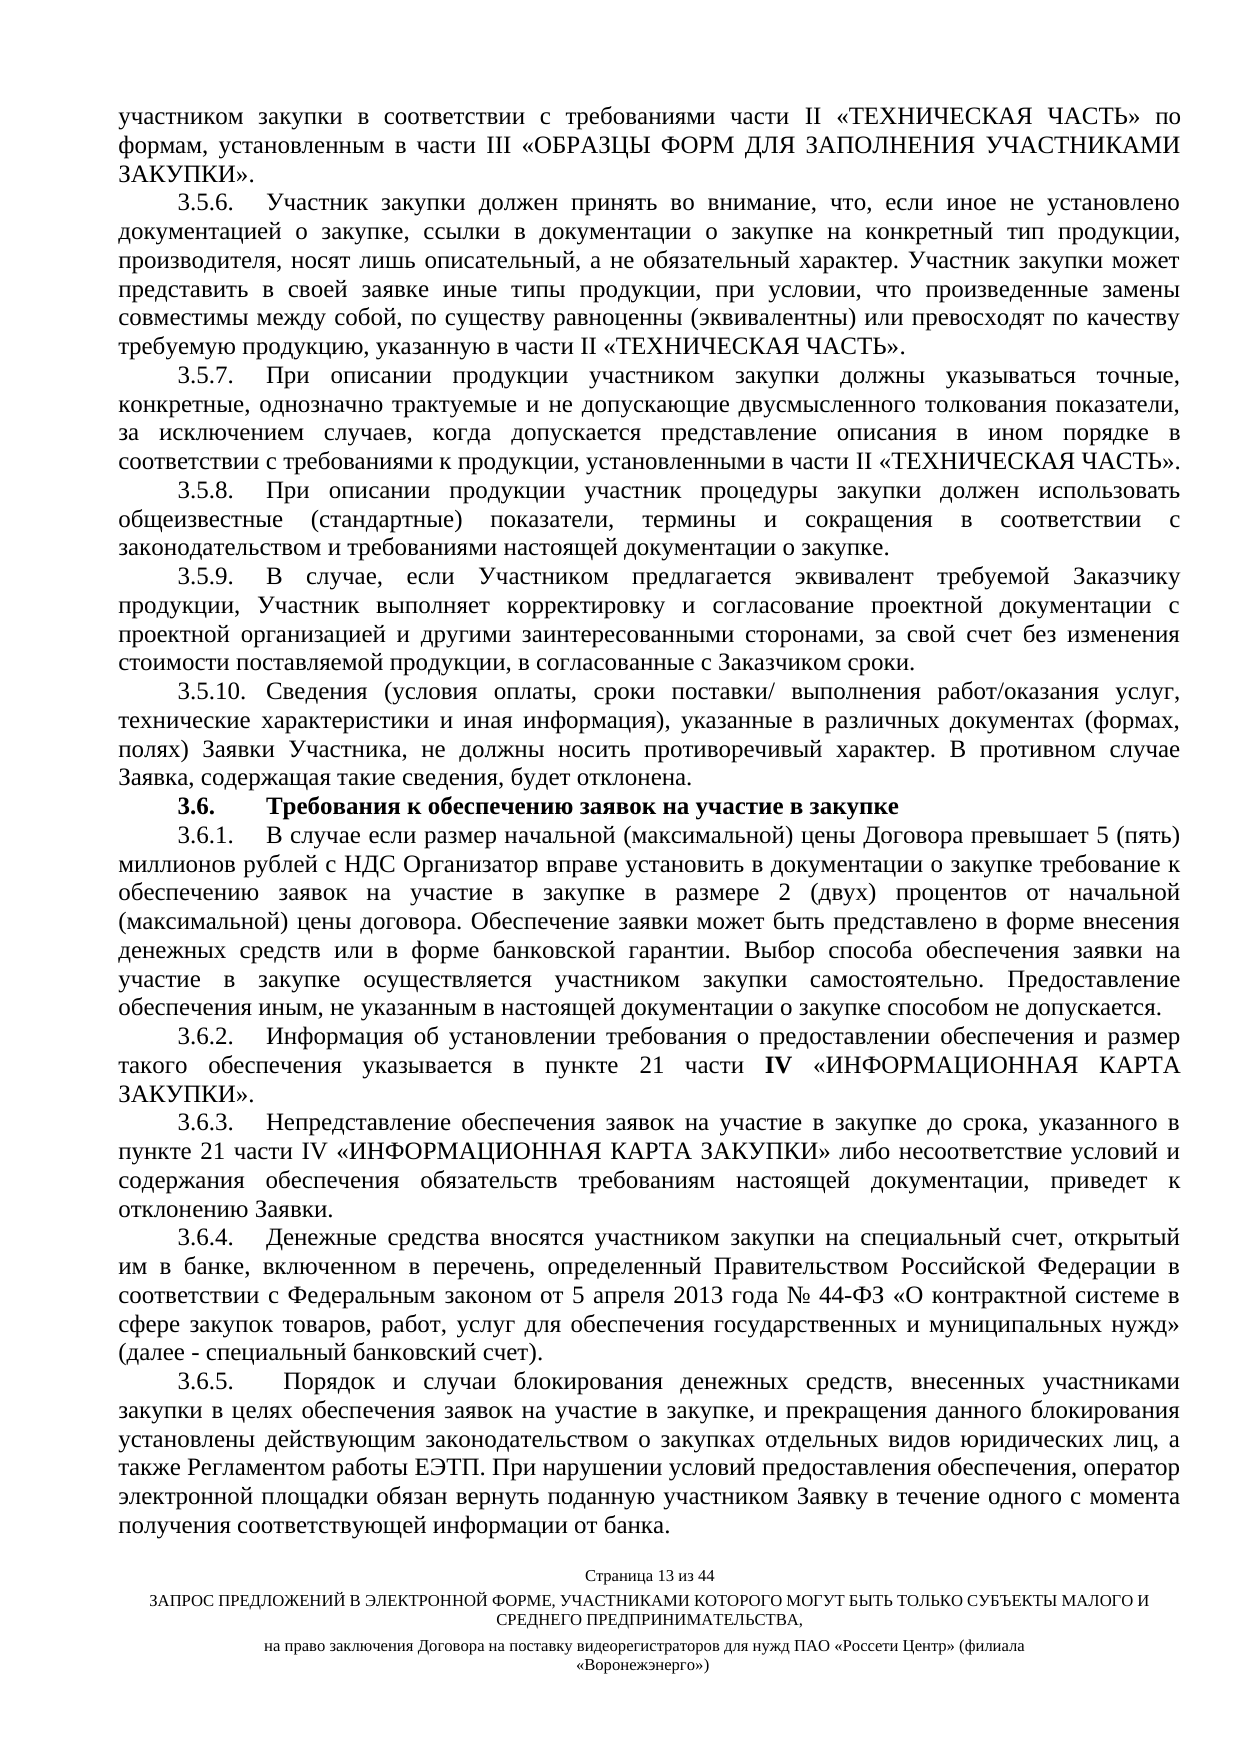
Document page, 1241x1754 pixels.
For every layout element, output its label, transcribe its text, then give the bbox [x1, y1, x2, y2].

subtitle Сведения (условия оплаты, сроки поставки/ выполнения работ/оказания услуг, технические характеристики и иная информация), указанные в различных документах (формах, полях) Заявки Участника, не должны носить противоречивый характер. В противном случае Заявка, содержащая такие сведения, будет отклонена. [118, 676, 1181, 791]
subtitle Непредставление обеспечения заявок на участие в закупке до срока, указанного в пункте 21 части IV «ИНФОРМАЦИОННАЯ КАРТА ЗАКУПКИ» либо несоответствие условий и содержания обеспечения обязательств требованиям настоящей документации, приведет к отклонению Заявки. [118, 1107, 1181, 1222]
subtitle В случае, если Участником предлагается эквивалент требуемой Заказчику продукции, Участник выполняет корректировку и согласование проектной документации с проектной организацией и другими заинтересованными сторонами, за свой счет без изменения стоимости поставляемой продукции, в согласованные с Заказчиком сроки. [118, 561, 1181, 676]
subtitle При описании продукции участником закупки должны указываться точные, конкретные, однозначно трактуемые и не допускающие двусмысленного толкования показатели, за исключением случаев, когда допускается представление описания в ином порядке в соответствии с требованиями к продукции, установленными в части II «ТЕХНИЧЕСКАЯ ЧАСТЬ». [118, 360, 1181, 475]
subtitle Порядок и случаи блокирования денежных средств, внесенных участниками закупки в целях обеспечения заявок на участие в закупке, и прекращения данного блокирования установлены действующим законодательством о закупках отдельных видов юридических лиц, а также Регламентом работы ЕЭТП. При нарушении условий предоставления обеспечения, оператор электронной площадки обязан вернуть поданную участником Заявку в течение одного с момента получения соответствующей информации от банка. [118, 1366, 1181, 1539]
subtitle Участник закупки должен принять во внимание, что, если иное не установлено документацией о закупке, ссылки в документации о закупке на конкретный тип продукции, производителя, носят лишь описательный, а не обязательный характер. Участник закупки может представить в своей заявке иные типы продукции, при условии, что произведенные замены совместимы между собой, по существу равноценны (эквивалентны) или превосходят по качеству требуемую продукцию, указанную в части II «ТЕХНИЧЕСКАЯ ЧАСТЬ». [118, 187, 1181, 360]
subtitle При описании продукции участник процедуры закупки должен использовать общеизвестные (стандартные) показатели, термины и сокращения в соответствии с законодательством и требованиями настоящей документации о закупке. [118, 475, 1181, 561]
subtitle В случае если размер начальной (максимальной) цены Договора превышает 5 (пять) миллионов рублей с НДС Организатор вправе установить в документации о закупке требование к обеспечению заявок на участие в закупке в размере 2 (двух) процентов от начальной (максимальной) цены договора. Обеспечение заявки может быть представлено в форме внесения денежных средств или в форме банковской гарантии. Выбор способа обеспечения заявки на участие в закупке осуществляется участником закупки самостоятельно. Предоставление обеспечения иным, не указанным в настоящей документации о закупке способом не допускается. [118, 820, 1181, 1021]
subtitle Денежные средства вносятся участником закупки на специальный счет, открытый им в банке, включенном в перечень, определенный Правительством Российской Федерации в соответствии с Федеральным законом от 5 апреля 2013 года № 44-ФЗ «О контрактной системе в сфере закупок товаров, работ, услуг для обеспечения государственных и муниципальных нужд» (далее - специальный банковский счет). [118, 1222, 1181, 1366]
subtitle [118, 101, 1181, 187]
subtitle Требования к обеспечению заявок на участие в закупке [118, 791, 1181, 820]
subtitle Информация об установлении требования о предоставлении обеспечения и размер такого обеспечения указывается в пункте 21 части IV «ИНФОРМАЦИОННАЯ КАРТА ЗАКУПКИ». [118, 1021, 1181, 1107]
